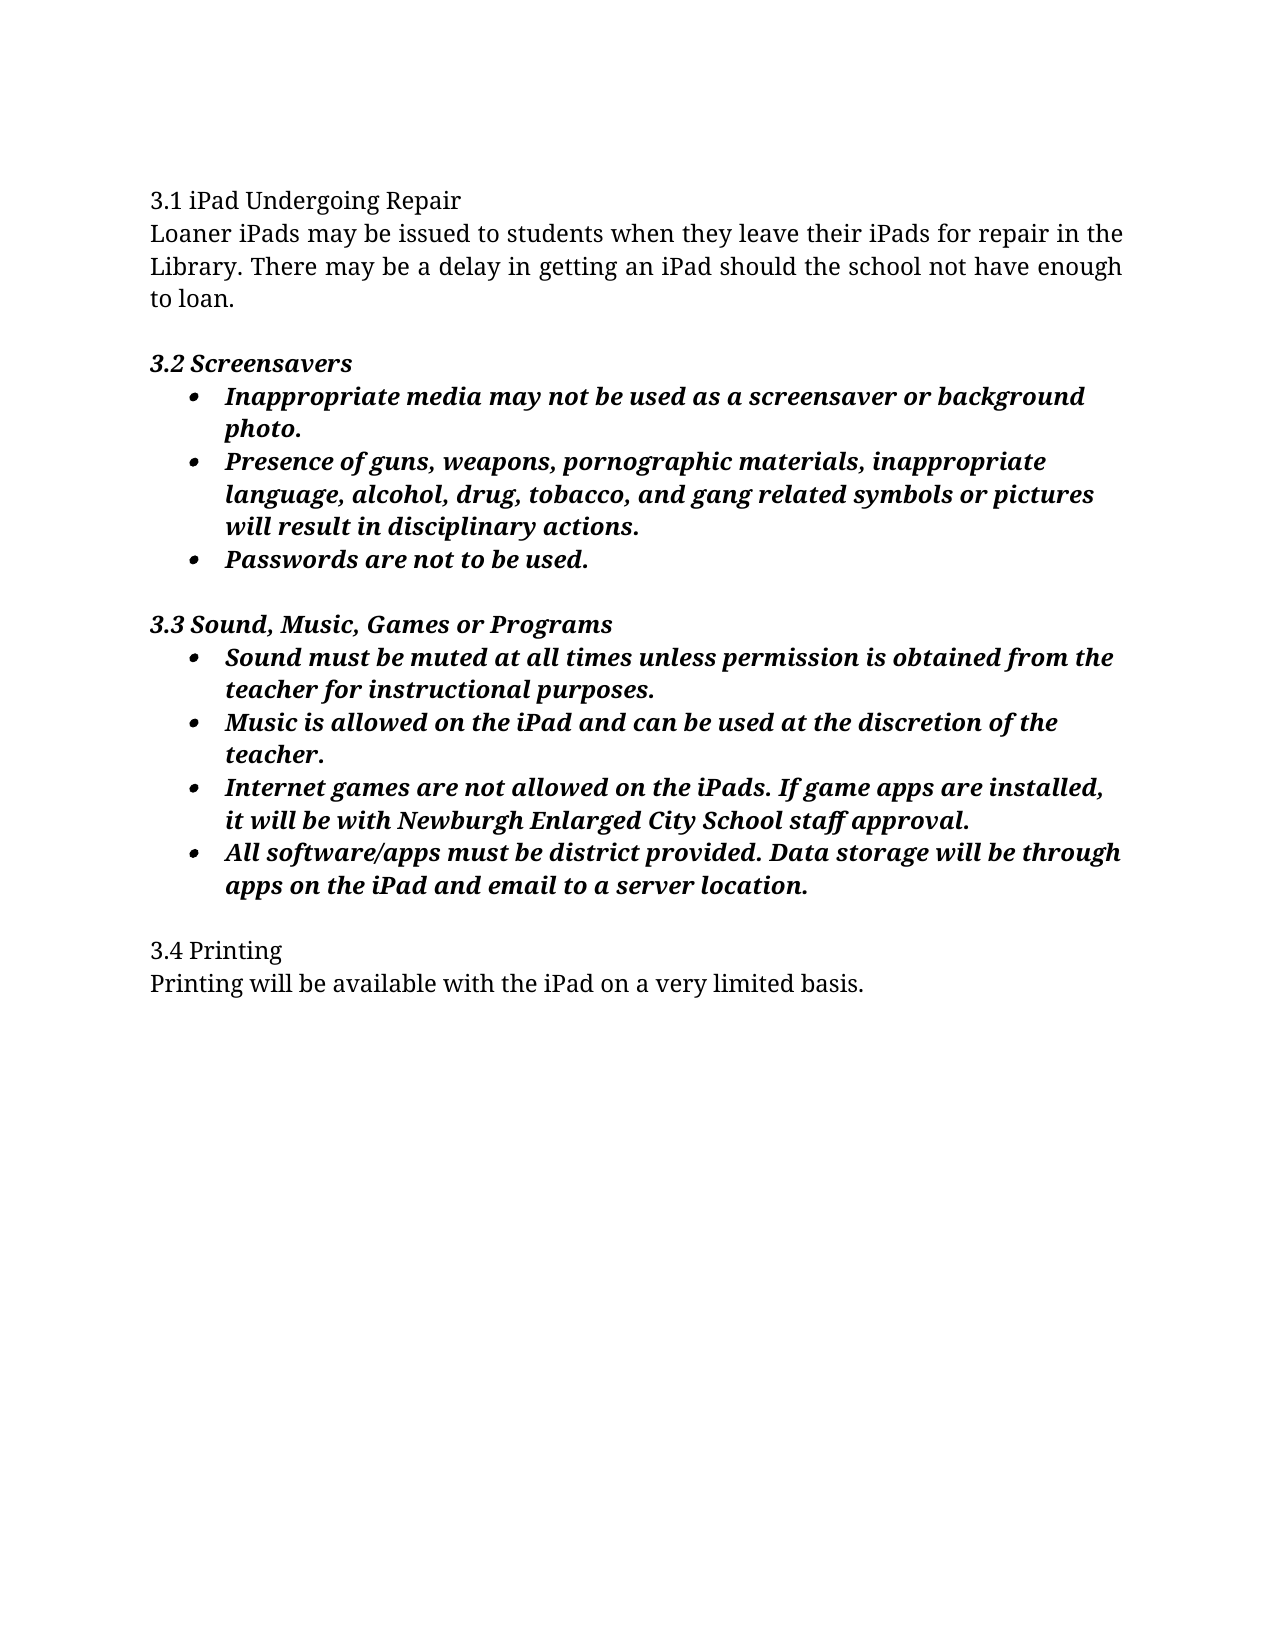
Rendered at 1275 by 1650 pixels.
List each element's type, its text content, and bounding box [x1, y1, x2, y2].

list All software/apps must be district provided. Data storage will be through apps on the iPad and email to a server location. [187, 836, 1125, 901]
text Loaner iPads may be issued to students when they leave their iPads for repair in the Library. There may be a delay in getting an iPad should the school not have enough to loan. [150, 217, 1125, 314]
list Passwords are not to be used. [187, 543, 1125, 575]
list Presence of guns, weapons, pornographic materials, inappropriate language, alcohol, drug, tobacco, and gang related symbols or pictures will result in disciplinary actions. [187, 445, 1125, 543]
list Sound must be muted at all times unless permission is obtained from the teacher for instructional purposes. [187, 641, 1125, 706]
text 3.4 Printing [150, 934, 1125, 967]
text 3.1 iPad Undergoing Repair [150, 184, 1125, 217]
text 3.3 Sound, Music, Games or Programs [150, 608, 1125, 641]
list Internet games are not allowed on the iPads. If game apps are installed, it will be with Newburgh Enlarged City School staff approval. [187, 771, 1125, 836]
list Inappropriate media may not be used as a screensaver or background photo. [187, 380, 1125, 445]
text 3.2 Screensavers [150, 347, 1125, 380]
list Music is allowed on the iPad and can be used at the discretion of the teacher. [187, 706, 1125, 771]
text Printing will be available with the iPad on a very limited basis. [150, 967, 1125, 999]
